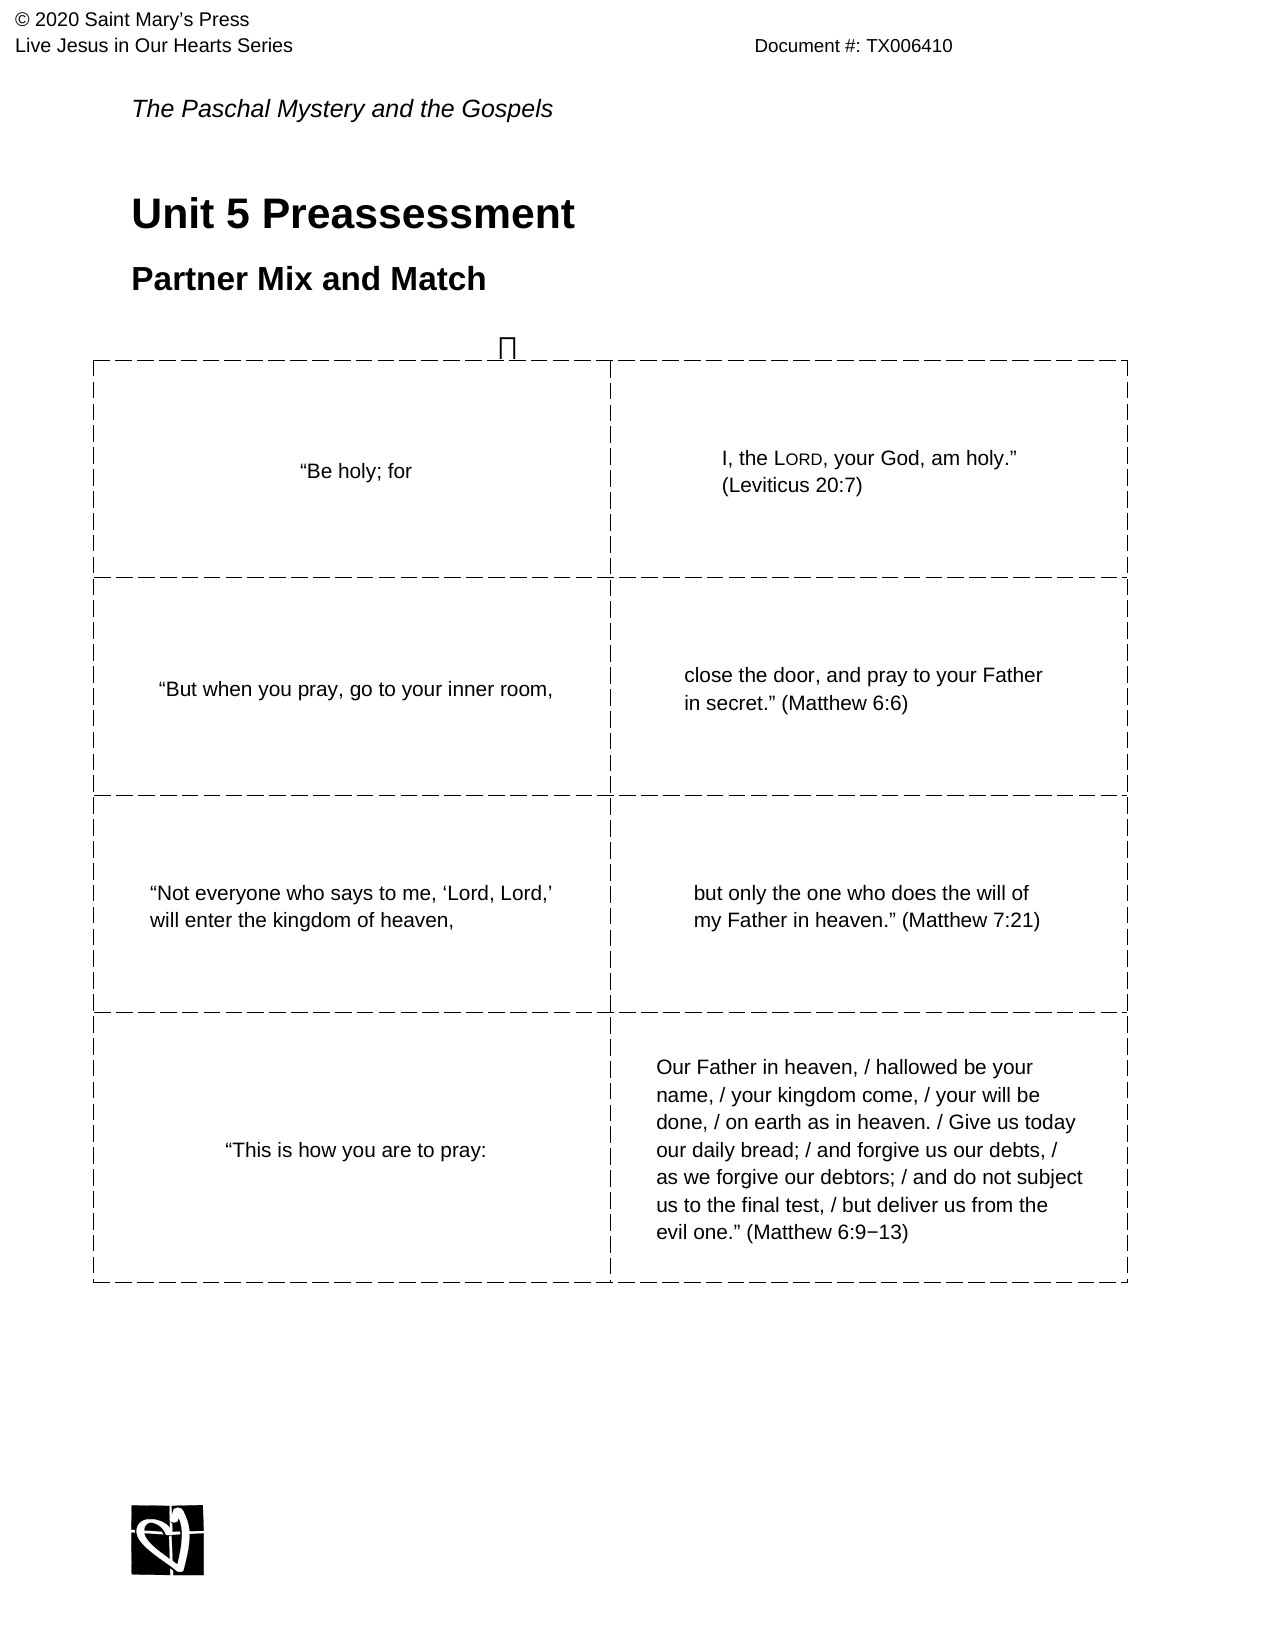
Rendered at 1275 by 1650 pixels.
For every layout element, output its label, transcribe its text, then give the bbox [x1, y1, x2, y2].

table_cell close the door, and pray to your Father in secret.” (Matthew 6:6) [611, 577, 1128, 795]
text Unit 5 Preassessment [131, 189, 1144, 238]
table_cell “Not everyone who says to me, ‘Lord, Lord,’ will enter the kingdom of heaven, [94, 795, 611, 1012]
table_cell “But when you pray, go to your inner room, [94, 577, 611, 795]
table_header I, the Lord, your God, am holy.” (Leviticus 20:7) [611, 360, 1128, 577]
table_header “Be holy; for [94, 360, 611, 577]
table_cell Our Father in heaven, / hallowed be your name, / your kingdom come, / your will be done, / on earth as in heaven. / Give us today our daily bread; / and forgive us our debts, / as we forgive our debtors; / and do not subject us to the final test, / but deliver us from the evil one.” (Matthew 6:9−13) [611, 1012, 1128, 1282]
text Partner Mix and Match [131, 259, 1144, 297]
table_cell but only the one who does the will of my Father in heaven.” (Matthew 7:21) [611, 795, 1128, 1012]
table_cell “This is how you are to pray: [94, 1012, 611, 1282]
